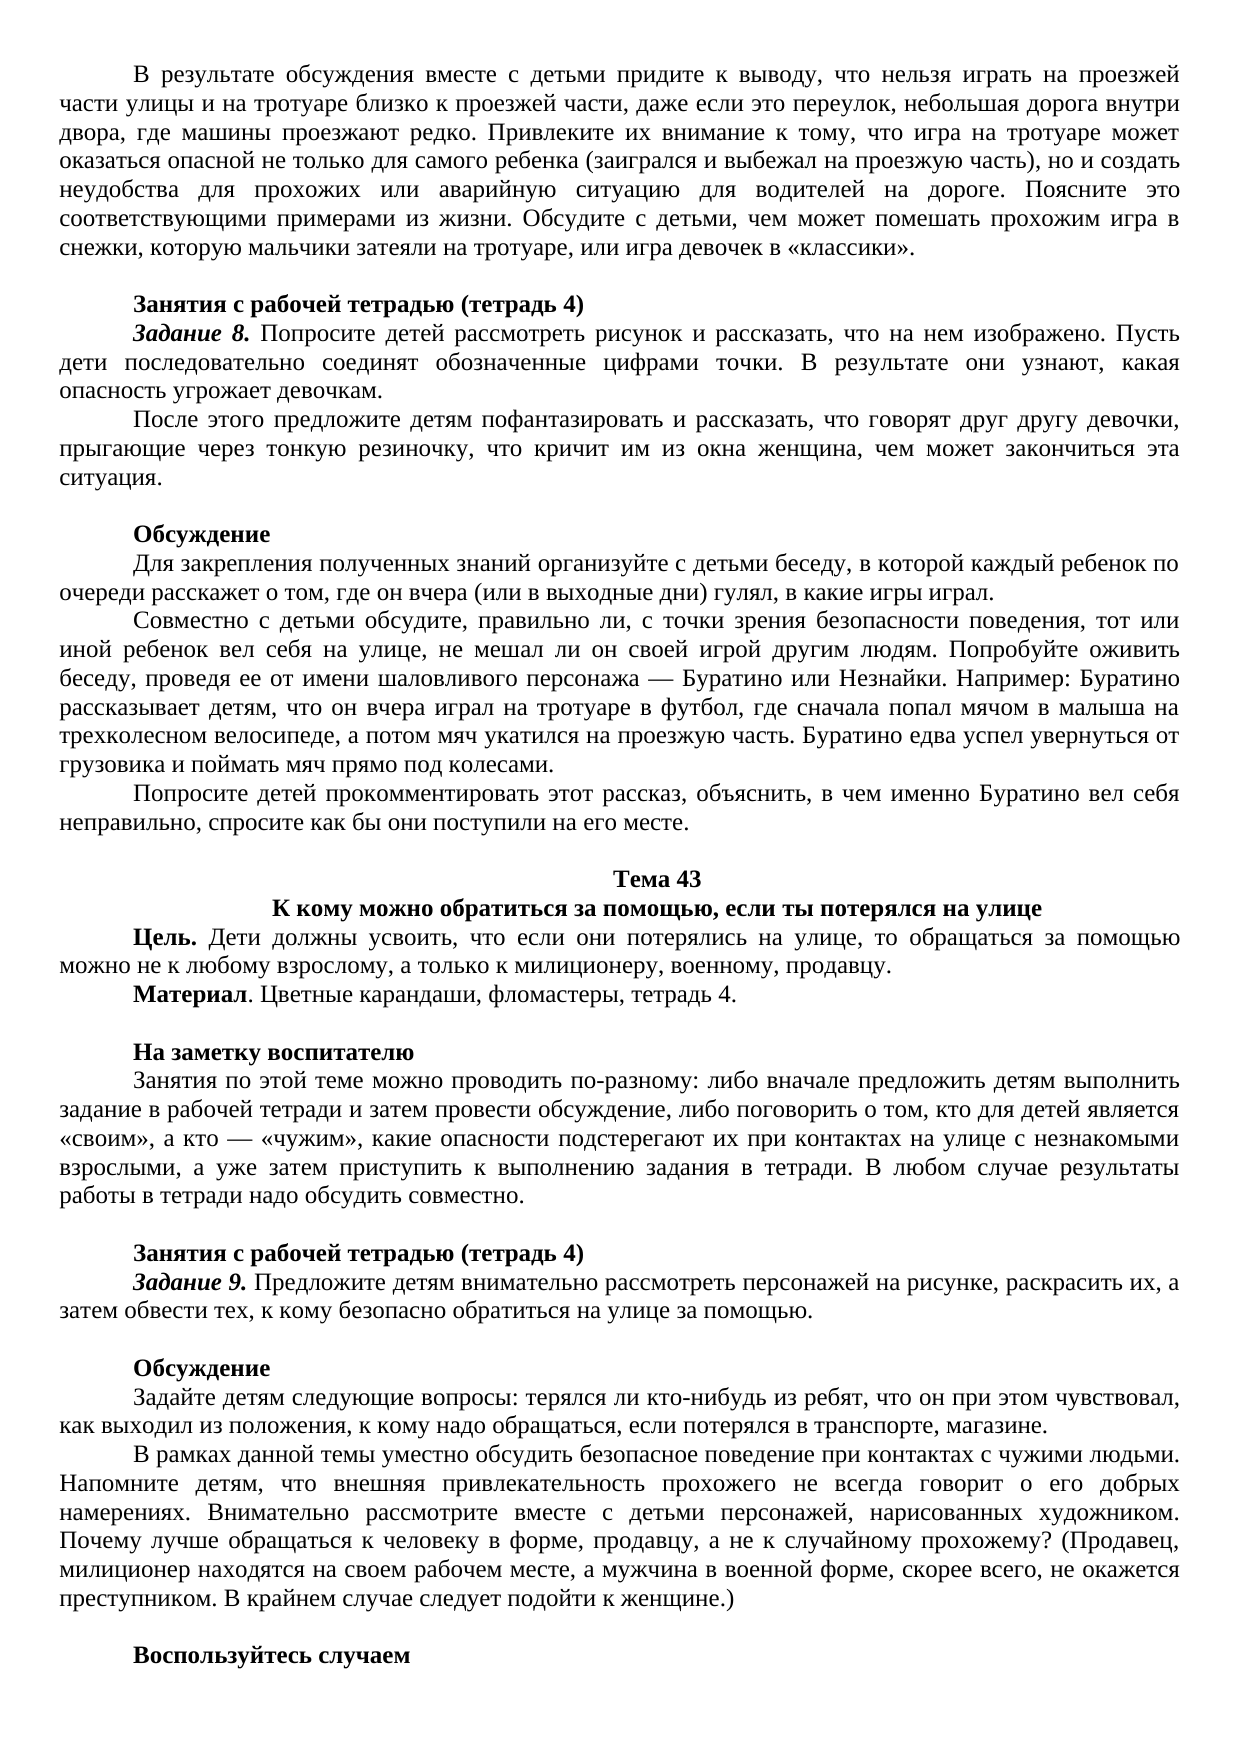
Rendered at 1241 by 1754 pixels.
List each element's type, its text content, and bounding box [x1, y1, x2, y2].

text В рамках данной темы уместно обсудить безопасное поведение при контактах с чужими людьми. Напомните детям, что внешняя привлекательность прохожего не всегда говорит о его добрых намерениях. Внимательно рассмотрите вместе с детьми персонажей, нарисованных художником. Почему лучше обращаться к человеку в форме, продавцу, а не к случайному прохожему? (Продавец, милиционер находятся на своем рабочем месте, а мужчина в военной форме, скорее всего, не окажется преступником. В крайнем случае следует подойти к женщине.) [59, 1439, 1181, 1612]
text В результате обсуждения вместе с детьми придите к выводу, что нельзя играть на проезжей части улицы и на тротуаре близко к проезжей части, даже если это переулок, небольшая дорога внутри двора, где машины проезжают редко. Привлеките их внимание к тому, что игра на тротуаре может оказаться опасной не только для самого ребенка (заигрался и выбежал на проезжую часть), но и создать неудобства для прохожих или аварийную ситуацию для водителей на дороге. Поясните это соответствующими примерами из жизни. Обсудите с детьми, чем может помешать прохожим игра в снежки, которую мальчики затеяли на тротуаре, или игра девочек в «классики». [59, 59, 1181, 260]
text Занятия с рабочей тетрадью (тетрадь 4) [59, 289, 1181, 318]
text Попросите детей прокомментировать этот рассказ, объяснить, в чем именно Буратино вел себя неправильно, спросите как бы они поступили на его месте. [59, 778, 1181, 835]
text После этого предложите детям пофантазировать и рассказать, что говорят друг другу девочки, прыгающие через тонкую резиночку, что кричит им из окна женщина, чем может закончиться эта ситуация. [59, 404, 1181, 490]
text Задание 8. Попросите детей рассмотреть рисунок и рассказать, что на нем изображено. Пусть дети последовательно соединят обозначенные цифрами точки. В результате они узнают, какая опасность угрожает девочкам. [59, 318, 1181, 404]
text Воспользуйтесь случаем [59, 1640, 1181, 1669]
text Для закрепления полученных знаний организуйте с детьми беседу, в которой каждый ребенок по очереди расскажет о том, где он вчера (или в выходные дни) гулял, в какие игры играл. [59, 548, 1181, 605]
text Занятия по этой теме можно проводить по-разному: либо вначале предложить детям выполнить задание в рабочей тетради и затем провести обсуждение, либо поговорить о том, кто для детей является «своим», а кто — «чужим», какие опасности подстерегают их при контактах на улице с незнакомыми взрослыми, а уже затем приступить к выполнению задания в тетради. В любом случае результаты работы в тетради надо обсудить совместно. [59, 1065, 1181, 1209]
text Тема 43 [59, 864, 1181, 893]
text Задание 9. Предложите детям внимательно рассмотреть персонажей на рисунке, раскрасить их, а затем обвести тех, к кому безопасно обратиться на улице за помощью. [59, 1267, 1181, 1324]
text Обсуждение [59, 1353, 1181, 1382]
text На заметку воспитателю [59, 1037, 1181, 1065]
text Совместно с детьми обсудите, правильно ли, с точки зрения безопасности поведения, тот или иной ребенок вел себя на улице, не мешал ли он своей игрой другим людям. Попробуйте оживить беседу, проведя ее от имени шаловливого персонажа — Буратино или Незнайки. Например: Буратино рассказывает детям, что он вчера играл на тротуаре в футбол, где сначала попал мячом в малыша на трехколесном велосипеде, а потом мяч укатился на проезжую часть. Буратино едва успел увернуться от грузовика и поймать мяч прямо под колесами. [59, 605, 1181, 778]
text Материал. Цветные карандаши, фломастеры, тетрадь 4. [59, 979, 1181, 1008]
text Занятия с рабочей тетрадью (тетрадь 4) [59, 1238, 1181, 1267]
text Цель. Дети должны усвоить, что если они потерялись на улице, то обращаться за помощью можно не к любому взрослому, а только к милиционеру, военному, продавцу. [59, 922, 1181, 979]
text Обсуждение [59, 519, 1181, 548]
text К кому можно обратиться за помощью, если ты потерялся на улице [59, 893, 1181, 922]
text Задайте детям следующие вопросы: терялся ли кто-нибудь из ребят, что он при этом чувствовал, как выходил из положения, к кому надо обращаться, если потерялся в транспорте, магазине. [59, 1382, 1181, 1439]
